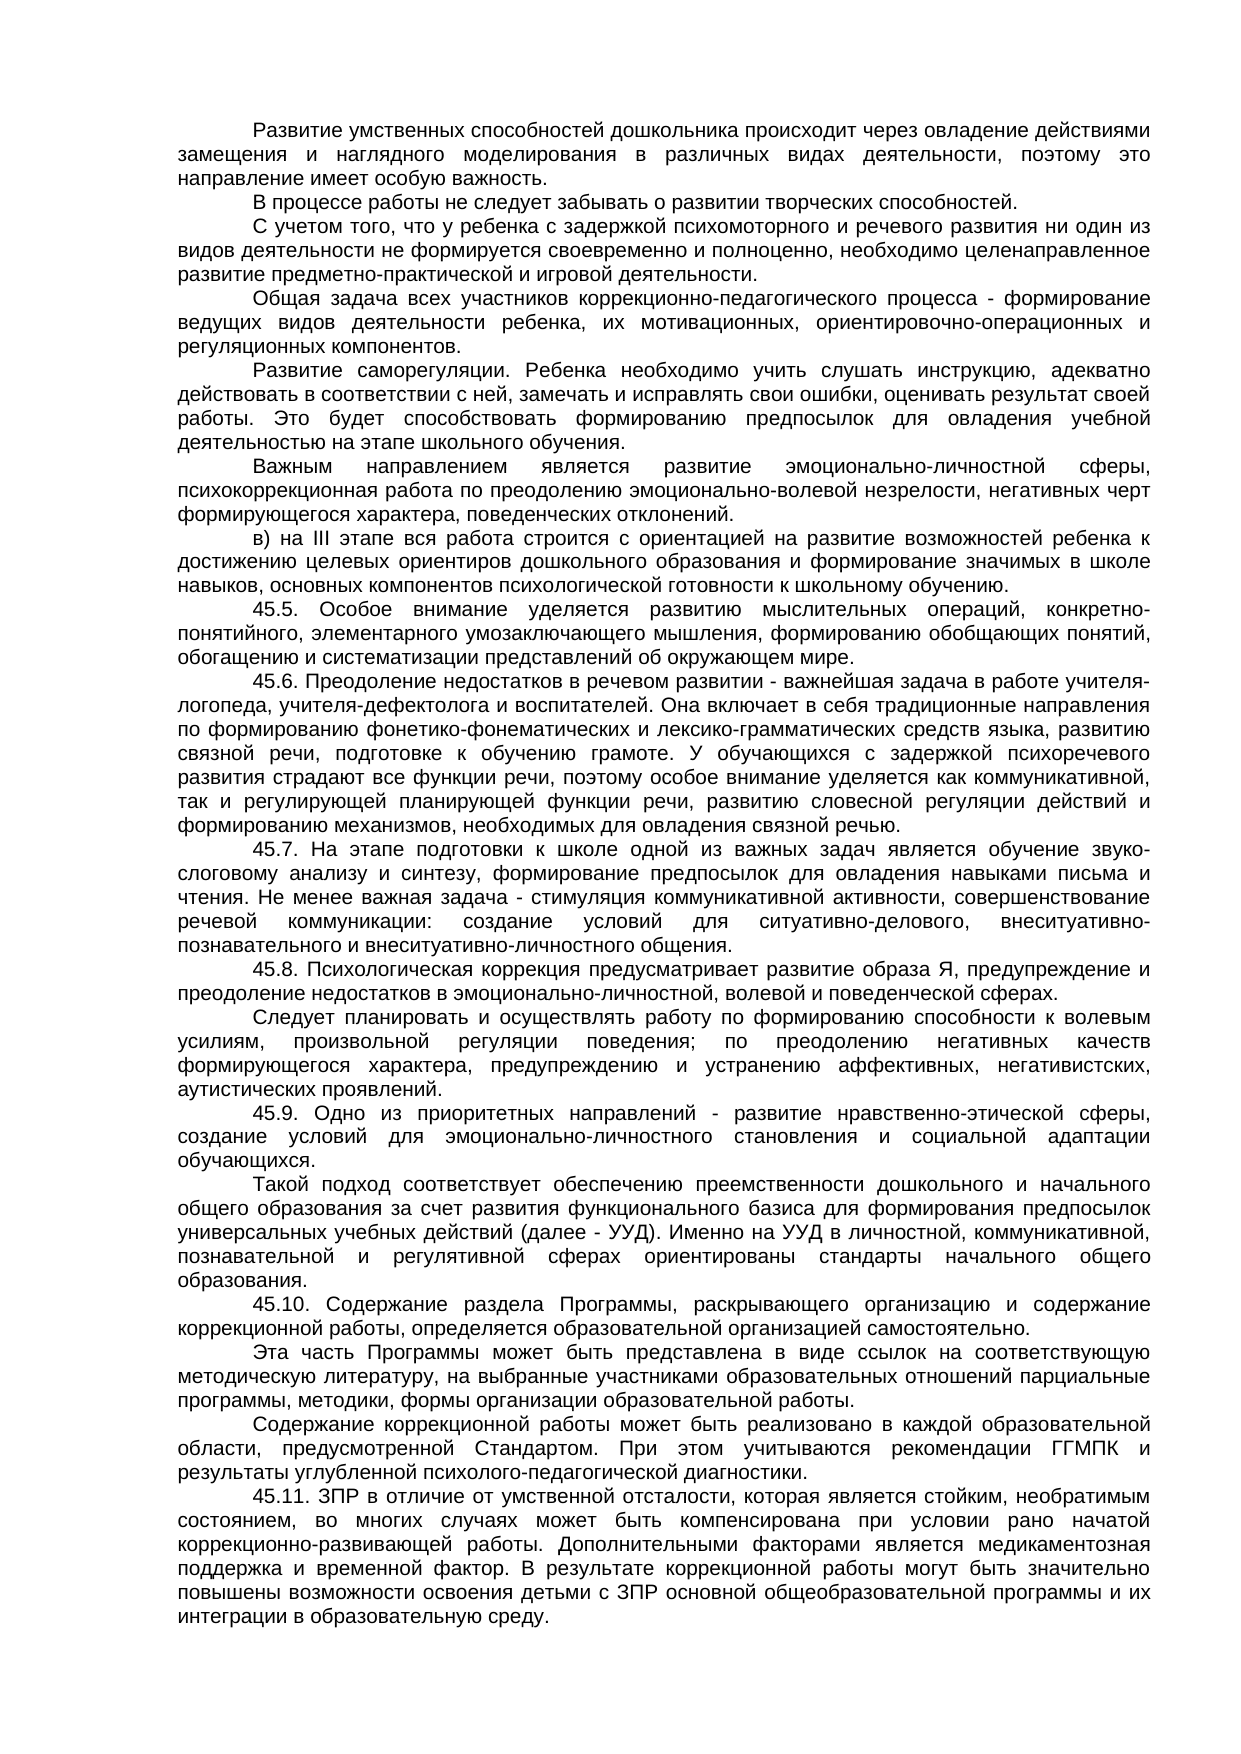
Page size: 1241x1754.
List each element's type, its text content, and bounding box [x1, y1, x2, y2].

text В процессе работы не следует забывать о развитии творческих способностей. [177, 190, 1152, 214]
text Такой подход соответствует обеспечению преемственности дошкольного и начального общего образования за счет развития функционального базиса для формирования предпосылок универсальных учебных действий (далее - УУД). Именно на УУД в личностной, коммуникативной, познавательной и регулятивной сферах ориентированы стандарты начального общего образования. [177, 1172, 1152, 1292]
text Эта часть Программы может быть представлена в виде ссылок на соответствующую методическую литературу, на выбранные участниками образовательных отношений парциальные программы, методики, формы организации образовательной работы. [177, 1340, 1152, 1412]
text 45.8. Психологическая коррекция предусматривает развитие образа Я, предупреждение и преодоление недостатков в эмоционально-личностной, волевой и поведенческой сферах. [177, 957, 1152, 1004]
text 45.7. На этапе подготовки к школе одной из важных задач является обучение звуко-слоговому анализу и синтезу, формирование предпосылок для овладения навыками письма и чтения. Не менее важная задача - стимуляция коммуникативной активности, совершенствование речевой коммуникации: создание условий для ситуативно-делового, внеситуативно-познавательного и внеситуативно-личностного общения. [177, 837, 1152, 957]
text Общая задача всех участников коррекционно-педагогического процесса - формирование ведущих видов деятельности ребенка, их мотивационных, ориентировочно-операционных и регуляционных компонентов. [177, 286, 1152, 358]
text Следует планировать и осуществлять работу по формированию способности к волевым усилиям, произвольной регуляции поведения; по преодолению негативных качеств формирующегося характера, предупреждению и устранению аффективных, негативистских, аутистических проявлений. [177, 1004, 1152, 1100]
text Развитие умственных способностей дошкольника происходит через овладение действиями замещения и наглядного моделирования в различных видах деятельности, поэтому это направление имеет особую важность. [177, 118, 1152, 190]
text Развитие саморегуляции. Ребенка необходимо учить слушать инструкцию, адекватно действовать в соответствии с ней, замечать и исправлять свои ошибки, оценивать результат своей работы. Это будет способствовать формированию предпосылок для овладения учебной деятельностью на этапе школьного обучения. [177, 358, 1152, 453]
text 45.6. Преодоление недостатков в речевом развитии - важнейшая задача в работе учителя-логопеда, учителя-дефектолога и воспитателей. Она включает в себя традиционные направления по формированию фонетико-фонематических и лексико-грамматических средств языка, развитию связной речи, подготовке к обучению грамоте. У обучающихся с задержкой психоречевого развития страдают все функции речи, поэтому особое внимание уделяется как коммуникативной, так и регулирующей планирующей функции речи, развитию словесной регуляции действий и формированию механизмов, необходимых для овладения связной речью. [177, 669, 1152, 837]
text Важным направлением является развитие эмоционально-личностной сферы, психокоррекционная работа по преодолению эмоционально-волевой незрелости, негативных черт формирующегося характера, поведенческих отклонений. [177, 453, 1152, 525]
text 45.10. Содержание раздела Программы, раскрывающего организацию и содержание коррекционной работы, определяется образовательной организацией самостоятельно. [177, 1292, 1152, 1340]
text 45.5. Особое внимание уделяется развитию мыслительных операций, конкретно-понятийного, элементарного умозаключающего мышления, формированию обобщающих понятий, обогащению и систематизации представлений об окружающем мире. [177, 597, 1152, 669]
text в) на III этапе вся работа строится с ориентацией на развитие возможностей ребенка к достижению целевых ориентиров дошкольного образования и формирование значимых в школе навыков, основных компонентов психологической готовности к школьному обучению. [177, 525, 1152, 597]
text С учетом того, что у ребенка с задержкой психомоторного и речевого развития ни один из видов деятельности не формируется своевременно и полноценно, необходимо целенаправленное развитие предметно-практической и игровой деятельности. [177, 214, 1152, 286]
text 45.9. Одно из приоритетных направлений - развитие нравственно-этической сферы, создание условий для эмоционально-личностного становления и социальной адаптации обучающихся. [177, 1100, 1152, 1172]
text Содержание коррекционной работы может быть реализовано в каждой образовательной области, предусмотренной Стандартом. При этом учитываются рекомендации ГГМПК и результаты углубленной психолого-педагогической диагностики. [177, 1412, 1152, 1484]
text 45.11. ЗПР в отличие от умственной отсталости, которая является стойким, необратимым состоянием, во многих случаях может быть компенсирована при условии рано начатой коррекционно-развивающей работы. Дополнительными факторами является медикаментозная поддержка и временной фактор. В результате коррекционной работы могут быть значительно повышены возможности освоения детьми с ЗПР основной общеобразовательной программы и их интеграции в образовательную среду. [177, 1484, 1152, 1627]
